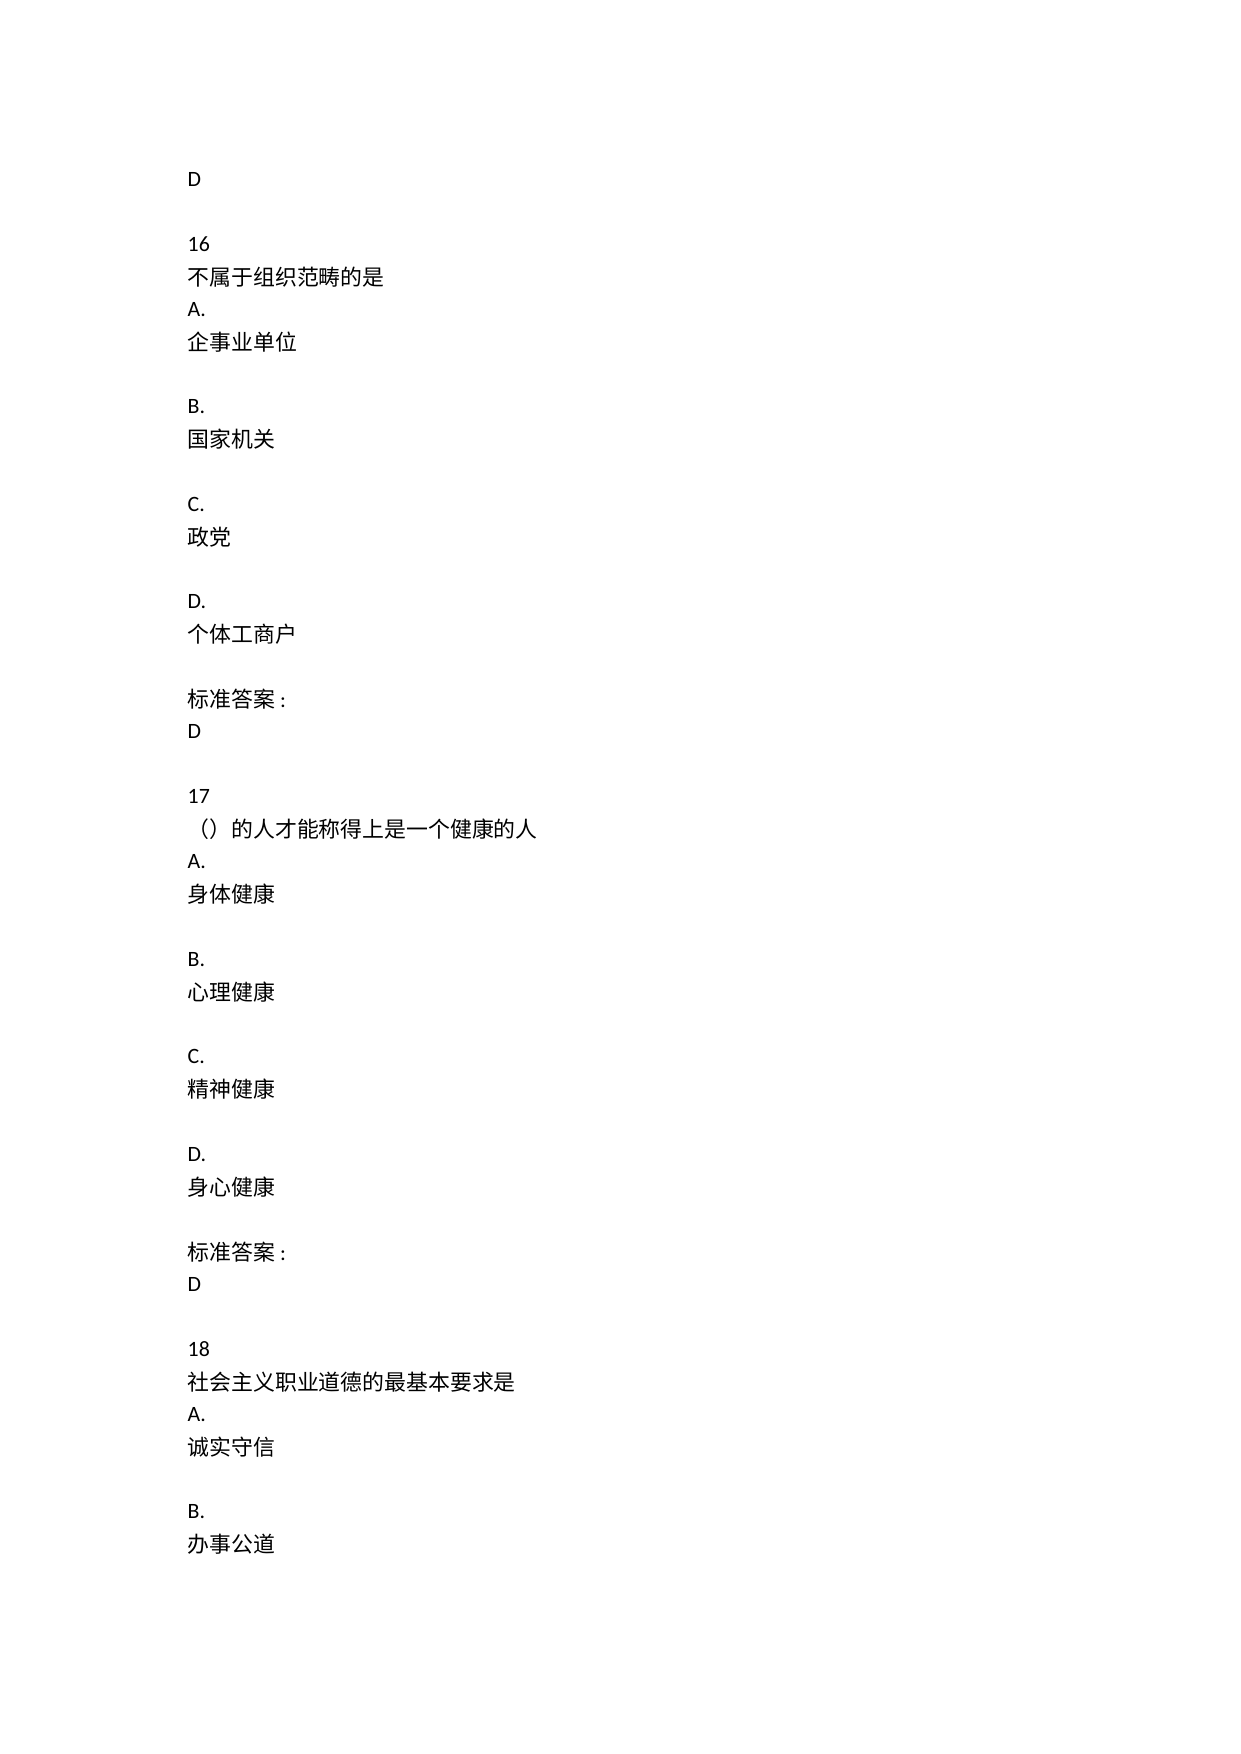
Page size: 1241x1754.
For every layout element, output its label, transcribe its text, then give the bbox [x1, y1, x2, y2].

text 标准答案 : [187, 682, 1053, 714]
text B. [187, 389, 1053, 422]
text A. [187, 1397, 1053, 1429]
text （）的人才能称得上是一个健康的人 [187, 812, 1053, 844]
text D. [187, 1137, 1053, 1169]
text 18 [187, 1332, 1053, 1364]
text 精神健康 [187, 1072, 1053, 1104]
text 政党 [187, 519, 1053, 552]
text 企事业单位 [187, 324, 1053, 357]
text 社会主义职业道德的最基本要求是 [187, 1364, 1053, 1397]
text 国家机关 [187, 422, 1053, 454]
text 16 [187, 227, 1053, 259]
text D [187, 162, 1053, 194]
text 17 [187, 779, 1053, 812]
text 身体健康 [187, 877, 1053, 909]
text C. [187, 487, 1053, 519]
text 办事公道 [187, 1527, 1053, 1559]
text A. [187, 292, 1053, 324]
text D [187, 714, 1053, 747]
text D. [187, 584, 1053, 617]
text 诚实守信 [187, 1429, 1053, 1462]
text 不属于组织范畴的是 [187, 259, 1053, 292]
text 个体工商户 [187, 617, 1053, 649]
text D [187, 1267, 1053, 1299]
text B. [187, 942, 1053, 974]
text B. [187, 1494, 1053, 1527]
text 心理健康 [187, 974, 1053, 1007]
text 标准答案 : [187, 1234, 1053, 1267]
text A. [187, 844, 1053, 877]
text 身心健康 [187, 1169, 1053, 1202]
text C. [187, 1039, 1053, 1072]
